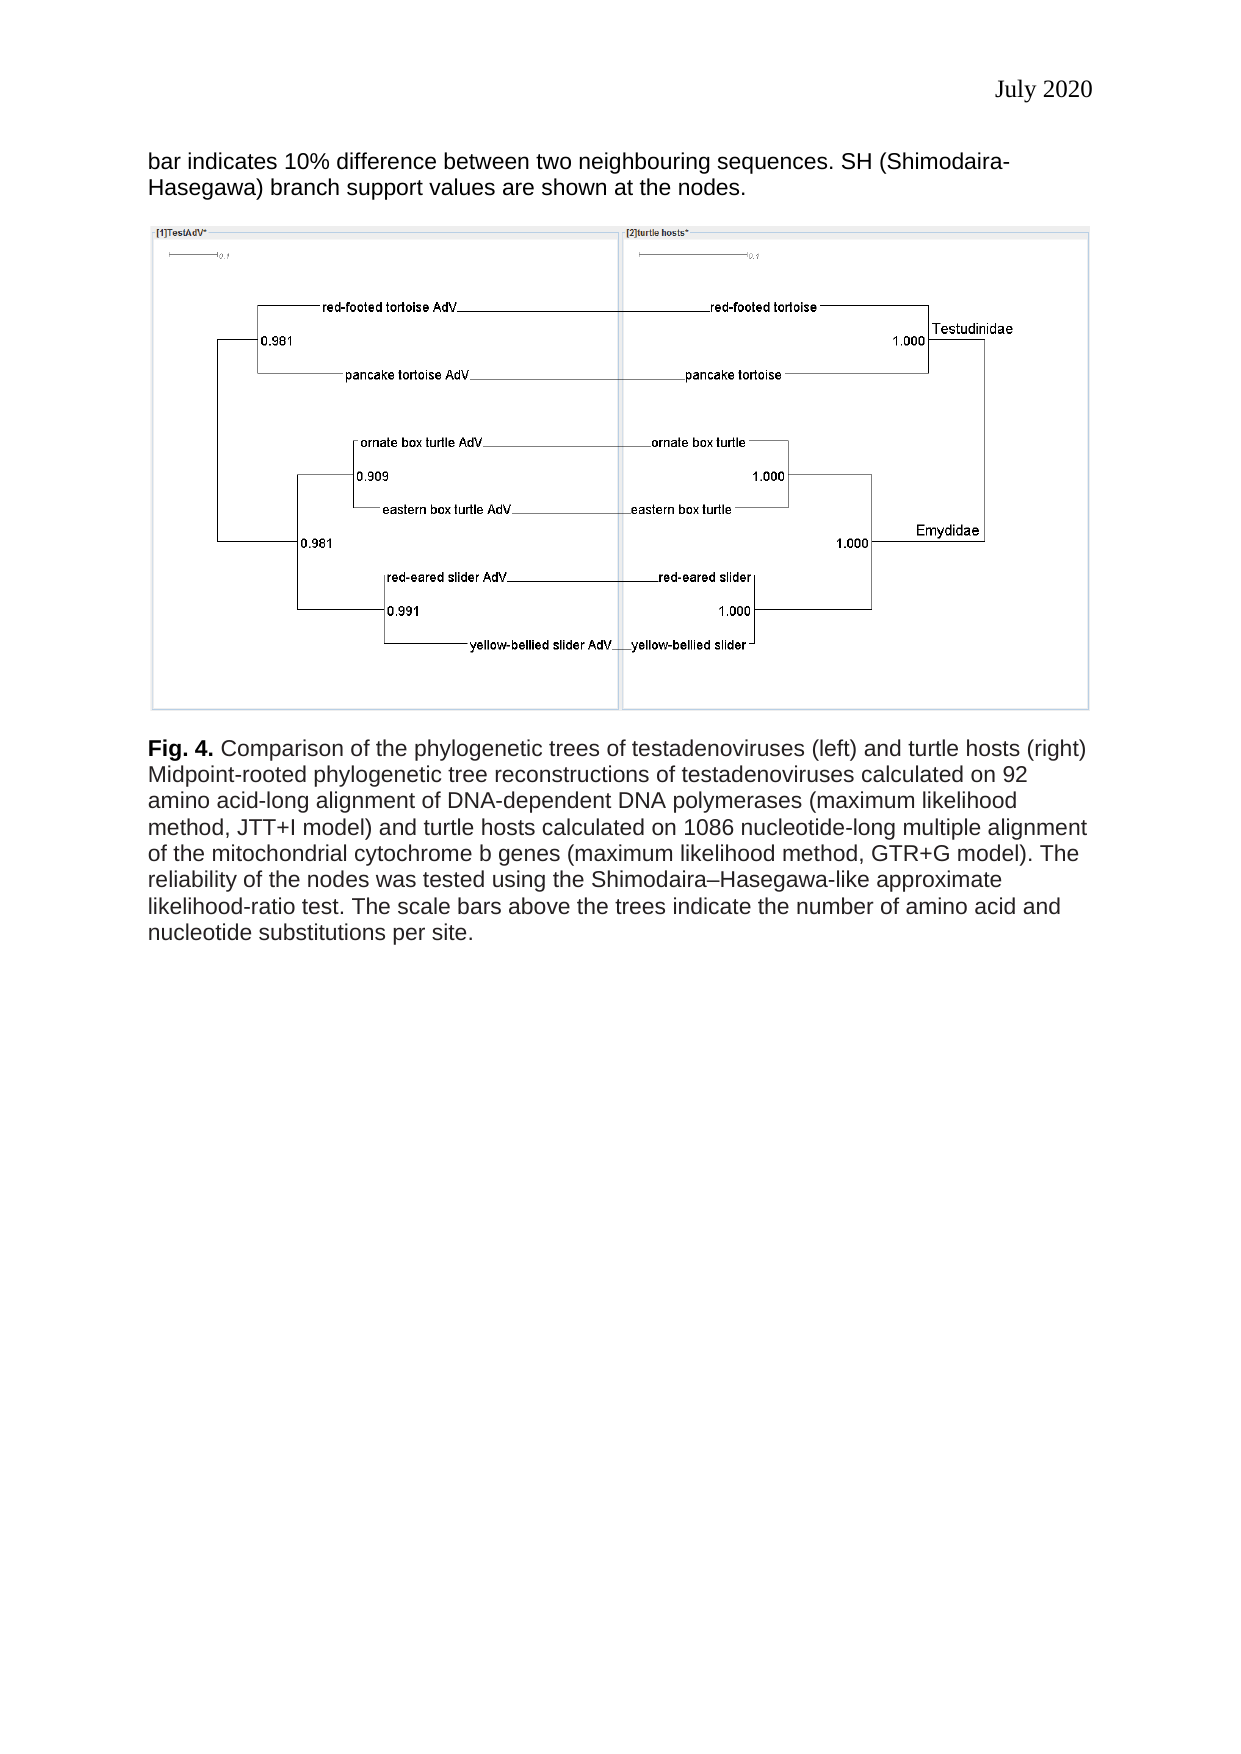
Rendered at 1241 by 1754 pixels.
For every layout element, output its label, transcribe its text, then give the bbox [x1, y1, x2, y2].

text Fig. 4. Comparison of the phylogenetic trees of testadenoviruses (left) and turtle hosts (right) Midpoint-rooted phylogenetic tree reconstructions of testadenoviruses calculated on 92 amino acid-long alignment of DNA-dependent DNA polymerases (maximum likelihood method, JTT+I model) and turtle hosts calculated on 1086 nucleotide-long multiple alignment of the mitochondrial cytochrome b genes (maximum likelihood method, GTR+G model). The reliability of the nodes was tested using the Shimodaira–Hasegawa-like approximate likelihood-ratio test. The scale bars above the trees indicate the number of amino acid and nucleotide substitutions per site. [148, 734, 1092, 945]
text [148, 148, 1092, 200]
picture [150, 226, 1090, 711]
